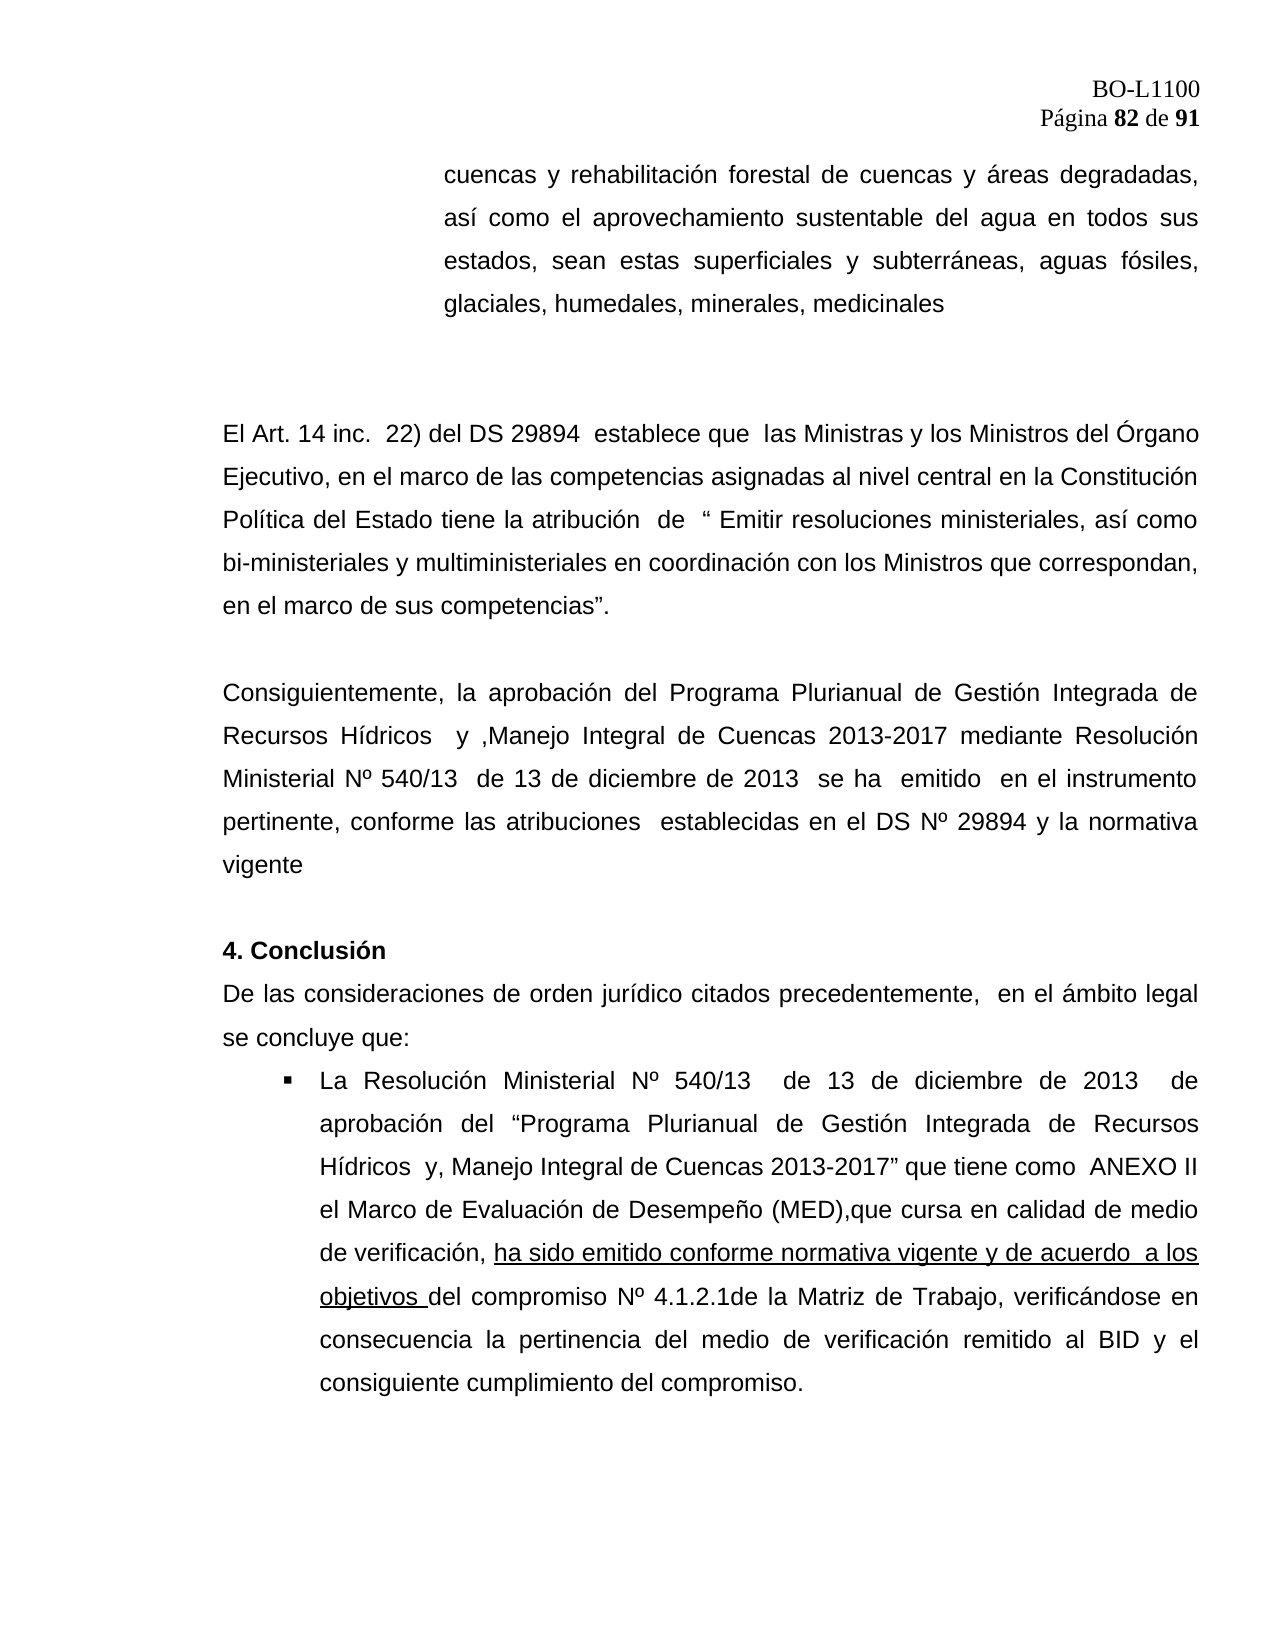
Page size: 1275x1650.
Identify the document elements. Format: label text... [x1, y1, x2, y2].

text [370, 160, 1200, 318]
text 4. Conclusión [222, 936, 1200, 965]
list La Resolución Ministerial Nº 540/13 de 13 de diciembre de 2013 de aprobación del “Programa Plurianual de Gestión Integrada de Recursos Hídricos y, Manejo Integral de Cuencas 2013-2017” que tiene como ANEXO II el Marco de Evaluación de Desempeño (MED),que cursa en calidad de medio de verificación, ha sido emitido conforme normativa vigente y de acuerdo a los objetivos del compromiso Nº 4.1.2.1de la Matriz de Trabajo, verificándose en consecuencia la pertinencia del medio de verificación remitido al BID y el consiguiente cumplimiento del compromiso. [282, 1066, 1200, 1396]
text El Art. 14 inc. 22) del DS 29894 establece que las Ministras y los Ministros del Órgano Ejecutivo, en el marco de las competencias asignadas al nivel central en la Constitución Política del Estado tiene la atribución de “ Emitir resoluciones ministeriales, así como bi-ministeriales y multiministeriales en coordinación con los Ministros que correspondan, en el marco de sus competencias”. [222, 419, 1200, 620]
text Consiguientemente, la aprobación del Programa Plurianual de Gestión Integrada de Recursos Hídricos y ,Manejo Integral de Cuencas 2013-2017 mediante Resolución Ministerial Nº 540/13 de 13 de diciembre de 2013 se ha emitido en el instrumento pertinente, conforme las atribuciones establecidas en el DS Nº 29894 y la normativa vigente [222, 678, 1200, 879]
text De las consideraciones de orden jurídico citados precedentemente, en el ámbito legal se concluye que: [222, 979, 1200, 1051]
